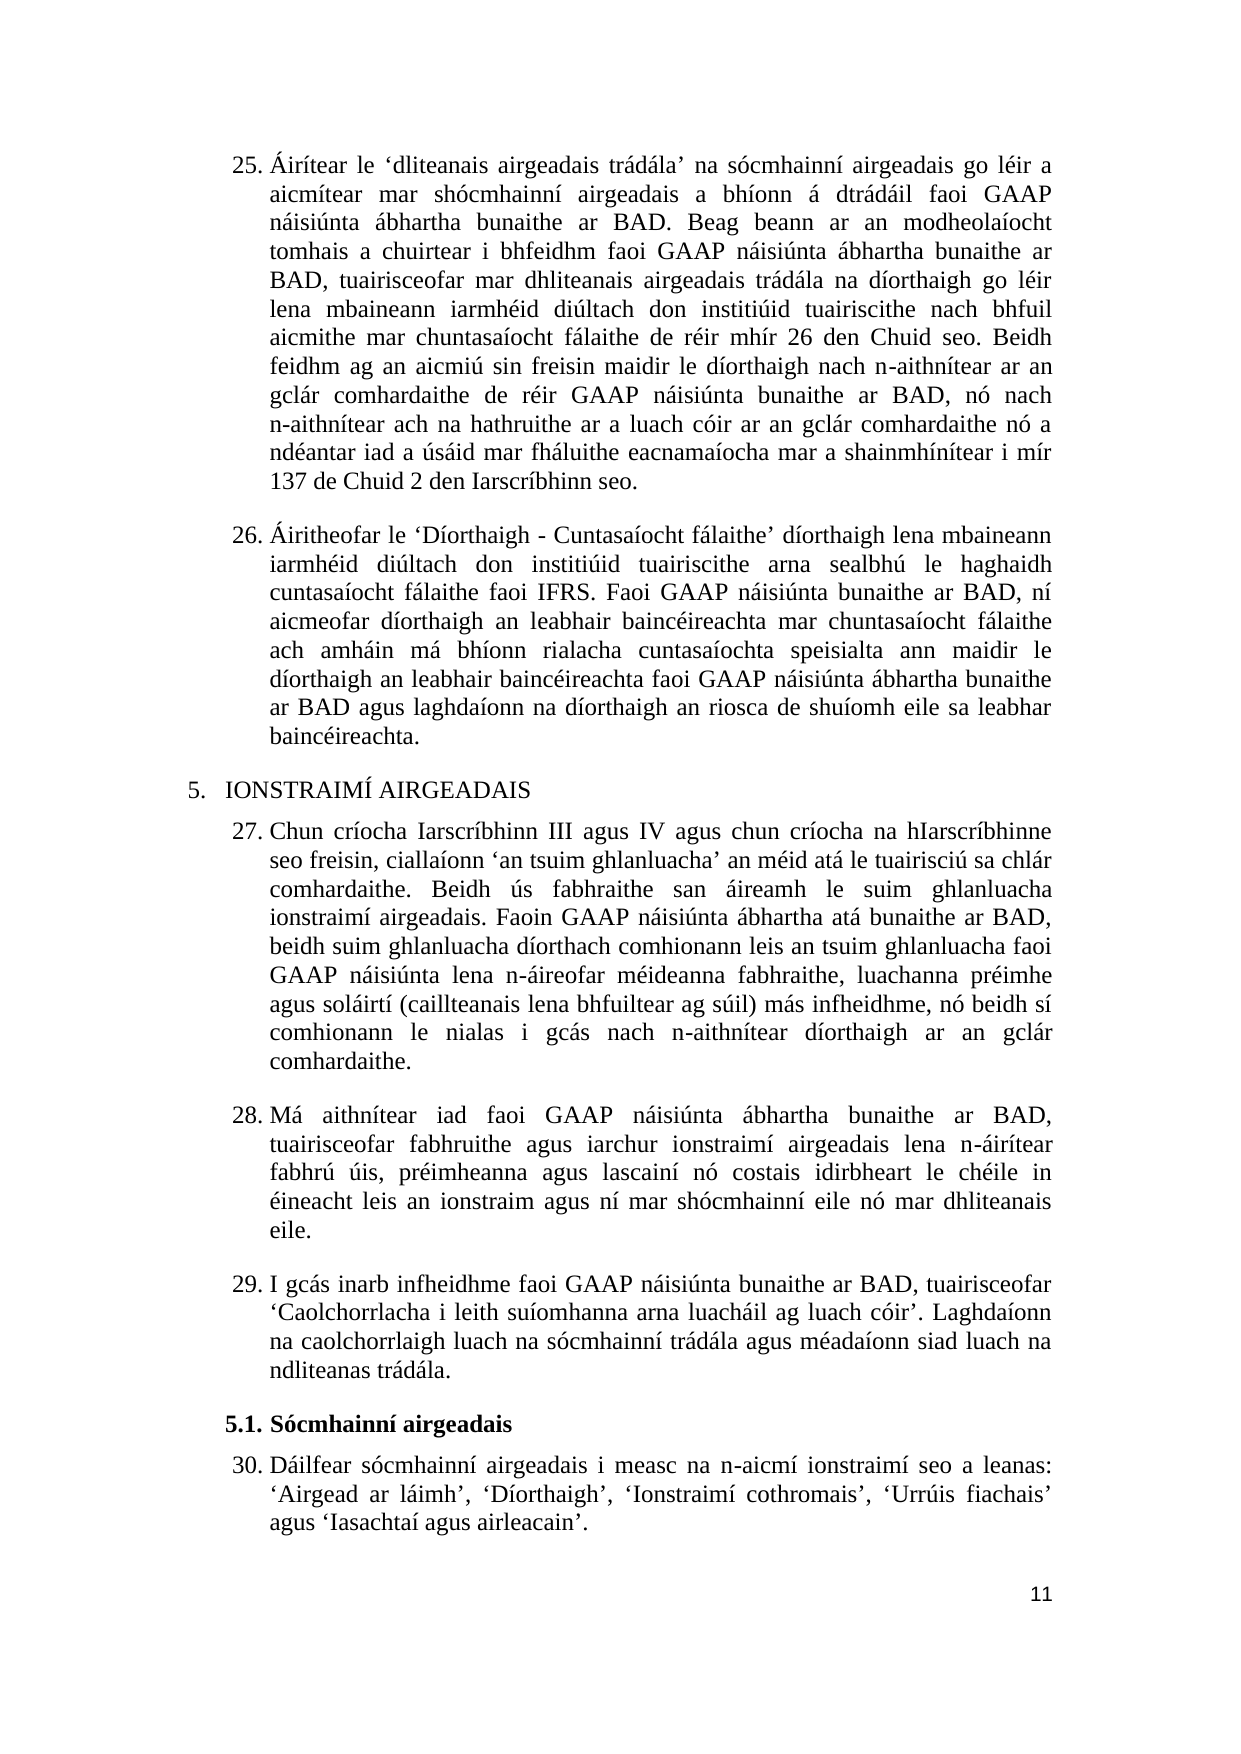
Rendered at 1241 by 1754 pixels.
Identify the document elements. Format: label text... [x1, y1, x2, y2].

subtitle Sócmhainní airgeadais [225, 1409, 1053, 1437]
text Chun críocha Iarscríbhinn III agus IV agus chun críocha na hIarscríbhinne seo freisin, ciallaíonn ‘an tsuim ghlanluacha’ an méid atá le tuairisciú sa chlár comhardaithe. Beidh ús fabhraithe san áireamh le suim ghlanluacha ionstraimí airgeadais. Faoin GAAP náisiúnta ábhartha atá bunaithe ar BAD, beidh suim ghlanluacha díorthach comhionann leis an tsuim ghlanluacha faoi GAAP náisiúnta lena n-áireofar méideanna fabhraithe, luachanna préimhe agus soláirtí (caillteanais lena bhfuiltear ag súil) más infheidhme, nó beidh sí comhionann le nialas i gcás nach n-aithnítear díorthaigh ar an gclár comhardaithe. [232, 816, 1053, 1075]
text Áiritheofar le ‘Díorthaigh - Cuntasaíocht fálaithe’ díorthaigh lena mbaineann iarmhéid diúltach don institiúid tuairiscithe arna sealbhú le haghaidh cuntasaíocht fálaithe faoi IFRS. Faoi GAAP náisiúnta bunaithe ar BAD, ní aicmeofar díorthaigh an leabhair baincéireachta mar chuntasaíocht fálaithe ach amháin má bhíonn rialacha cuntasaíochta speisialta ann maidir le díorthaigh an leabhair baincéireachta faoi GAAP náisiúnta ábhartha bunaithe ar BAD agus laghdaíonn na díorthaigh an riosca de shuíomh eile sa leabhar baincéireachta. [232, 520, 1053, 750]
text Má aithnítear iad faoi GAAP náisiúnta ábhartha bunaithe ar BAD, tuairisceofar fabhruithe agus iarchur ionstraimí airgeadais lena n-áirítear fabhrú úis, préimheanna agus lascainí nó costais idirbheart le chéile in éineacht leis an ionstraim agus ní mar shócmhainní eile nó mar dhliteanais eile. [232, 1100, 1053, 1244]
text Áirítear le ‘dliteanais airgeadais trádála’ na sócmhainní airgeadais go léir a aicmítear mar shócmhainní airgeadais a bhíonn á dtrádáil faoi GAAP náisiúnta ábhartha bunaithe ar BAD. Beag beann ar an modheolaíocht tomhais a chuirtear i bhfeidhm faoi GAAP náisiúnta ábhartha bunaithe ar BAD, tuairisceofar mar dhliteanais airgeadais trádála na díorthaigh go léir lena mbaineann iarmhéid diúltach don institiúid tuairiscithe nach bhfuil aicmithe mar chuntasaíocht fálaithe de réir mhír 26 den Chuid seo. Beidh feidhm ag an aicmiú sin freisin maidir le díorthaigh nach n-aithnítear ar an gclár comhardaithe de réir GAAP náisiúnta bunaithe ar BAD, nó nach n-aithnítear ach na hathruithe ar a luach cóir ar an gclár comhardaithe nó a ndéantar iad a úsáid mar fháluithe eacnamaíocha mar a shainmhínítear i mír 137 de Chuid 2 den Iarscríbhinn seo. [232, 150, 1053, 495]
subtitle Ionstraimí airgeadais [187, 775, 1053, 804]
text Dáilfear sócmhainní airgeadais i measc na n-aicmí ionstraimí seo a leanas: ‘Airgead ar láimh’, ‘Díorthaigh’, ‘Ionstraimí cothromais’, ‘Urrúis fiachais’ agus ‘Iasachtaí agus airleacain’. [232, 1450, 1053, 1536]
text I gcás inarb infheidhme faoi GAAP náisiúnta bunaithe ar BAD, tuairisceofar ‘Caolchorrlacha i leith suíomhanna arna luacháil ag luach cóir’. Laghdaíonn na caolchorrlaigh luach na sócmhainní trádála agus méadaíonn siad luach na ndliteanas trádála. [232, 1269, 1053, 1384]
